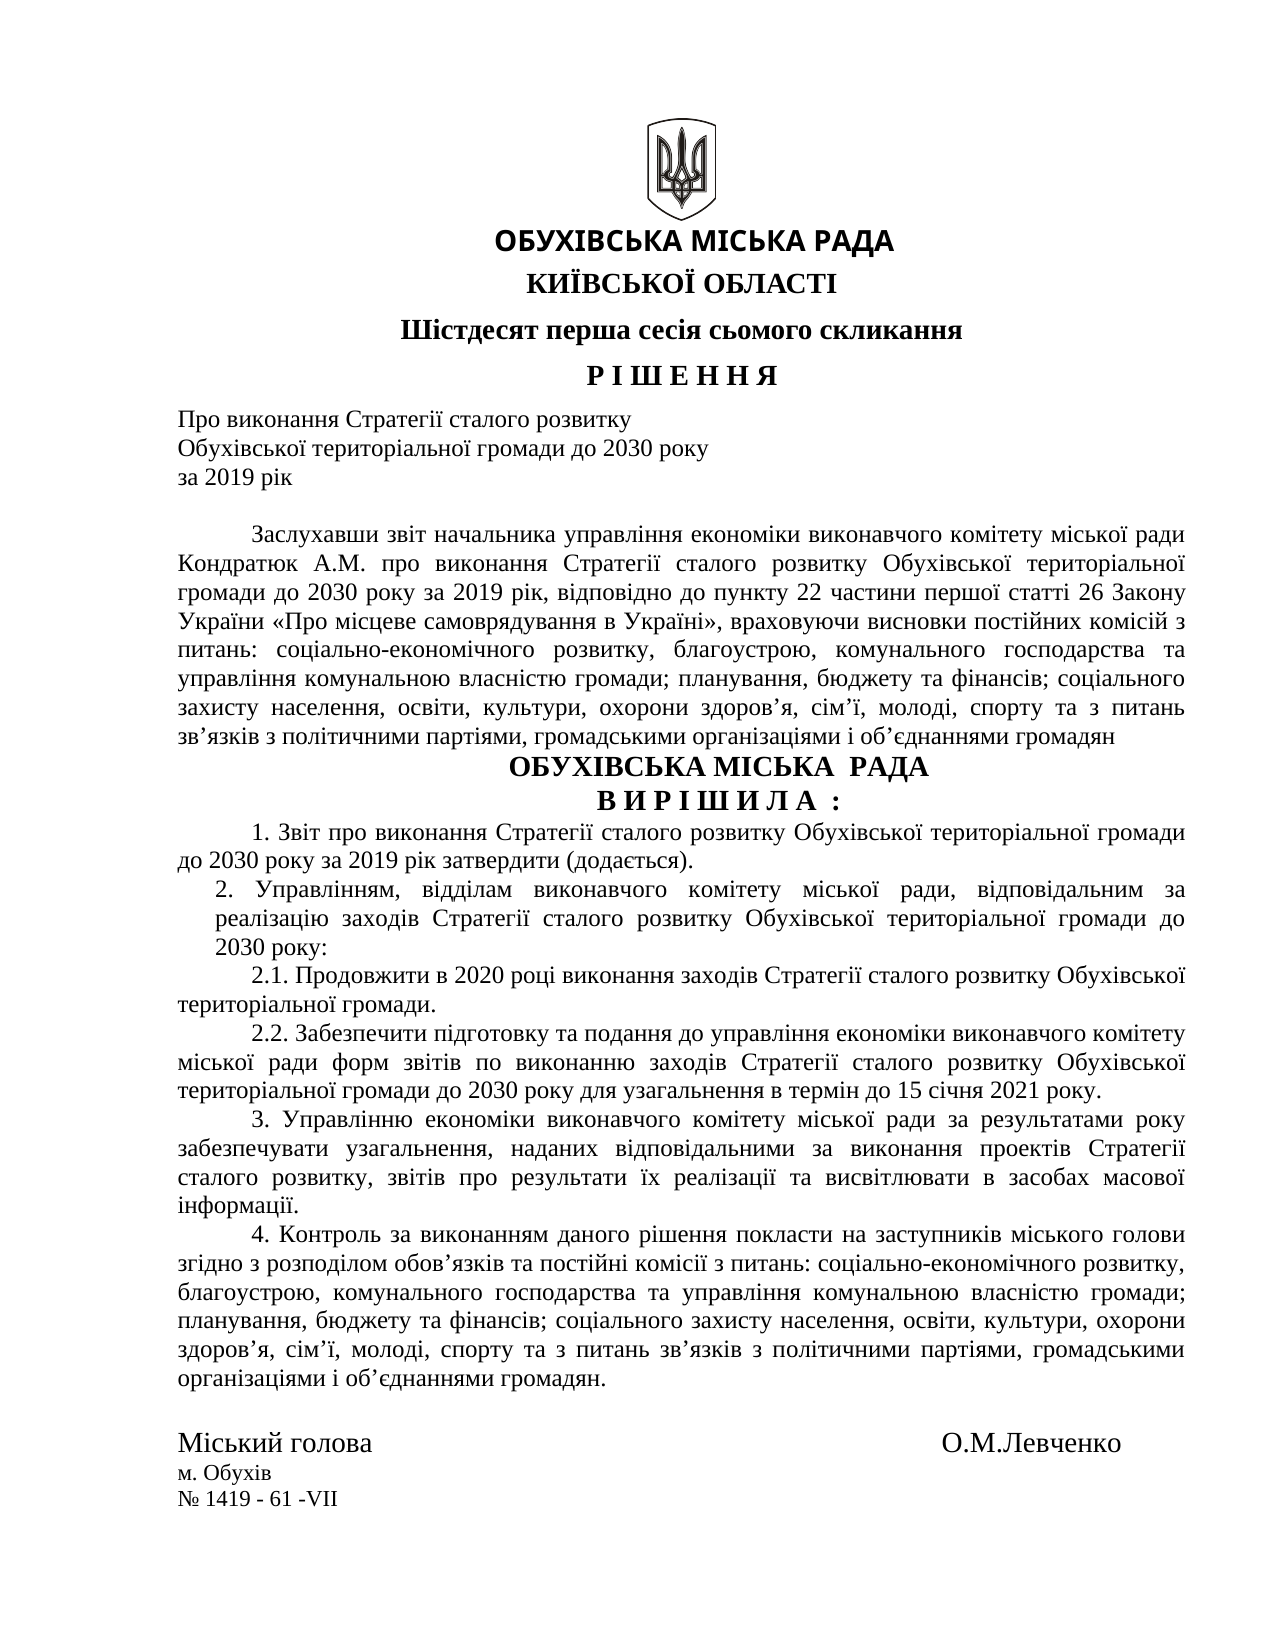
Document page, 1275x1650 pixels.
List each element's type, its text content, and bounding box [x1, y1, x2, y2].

text 1. Звіт про виконання Стратегії сталого розвитку Обухівської територіальної громади до 2030 року за 2019 рік затвердити (додається). [177, 817, 1186, 874]
subtitle В И Р І Ш И Л А : [177, 783, 1186, 817]
text Заслухавши звіт начальника управління економіки виконавчого комітету міської ради Кондратюк А.М. про виконання Стратегії сталого розвитку Обухівської територіальної громади до 2030 року за 2019 рік, відповідно до пункту 22 частини першої статті 26 Закону України «Про місцеве самоврядування в Україні», враховуючи висновки постійних комісій з питань: соціально-економічного розвитку, благоустрою, комунального господарства та управління комунальною власністю громади; планування, бюджету та фінансів; соціального захисту населення, освіти, культури, охорони здоров’я, сім’ї, молоді, спорту та з питань зв’язків з політичними партіями, громадськими організаціями і об’єднаннями громадян [177, 519, 1186, 749]
text ОБУХІВСЬКА МІСЬКА РАДА [177, 749, 1186, 783]
text Про виконання Стратегії сталого розвитку [177, 404, 1186, 433]
text 2. Управлінням, відділам виконавчого комітету міської ради, відповідальним за реалізацію заходів Стратегії сталого розвитку Обухівської територіальної громади до 2030 року: [215, 874, 1186, 960]
text Р І Ш Е Н Н Я [177, 358, 1186, 392]
text № 1419 - 61 -VІІ [177, 1485, 1186, 1511]
text 3. Управлінню економіки виконавчого комітету міської ради за результатами року забезпечувати узагальнення, наданих відповідальними за виконання проектів Стратегії сталого розвитку, звітів про результати їх реалізації та висвітлювати в засобах масової інформації. [177, 1104, 1186, 1219]
text 4. Контроль за виконанням даного рішення покласти на заступників міського голови згідно з розподілом обов’язків та постійні комісії з питань: соціально-економічного розвитку, благоустрою, комунального господарства та управління комунальною власністю громади; планування, бюджету та фінансів; соціального захисту населення, освіти, культури, охорони здоров’я, сім’ї, молоді, спорту та з питань зв’язків з політичними партіями, громадськими організаціями і об’єднаннями громадян. [177, 1219, 1186, 1392]
text за 2019 рік [177, 462, 1186, 491]
text 2.1. Продовжити в 2020 році виконання заходів Стратегії сталого розвитку Обухівської територіальної громади. [177, 960, 1186, 1018]
subtitle КИЇВСЬКОЇ ОБЛАСТІ [177, 266, 1186, 300]
text м. Обухів [177, 1459, 1186, 1485]
text Обухівської територіальної громади до 2030 року [177, 433, 1186, 462]
text ОБУХІВСЬКА МІСЬКА РАДА [177, 118, 1186, 260]
subtitle Шістдесят перша сесія сьомого скликання [177, 312, 1186, 346]
text Міський голова О.М.Левченко [177, 1425, 1186, 1459]
text 2.2. Забезпечити підготовку та подання до управління економіки виконавчого комітету міської ради форм звітів по виконанню заходів Стратегії сталого розвитку Обухівської територіальної громади до 2030 року для узагальнення в термін до 15 січня 2021 року. [177, 1018, 1186, 1104]
